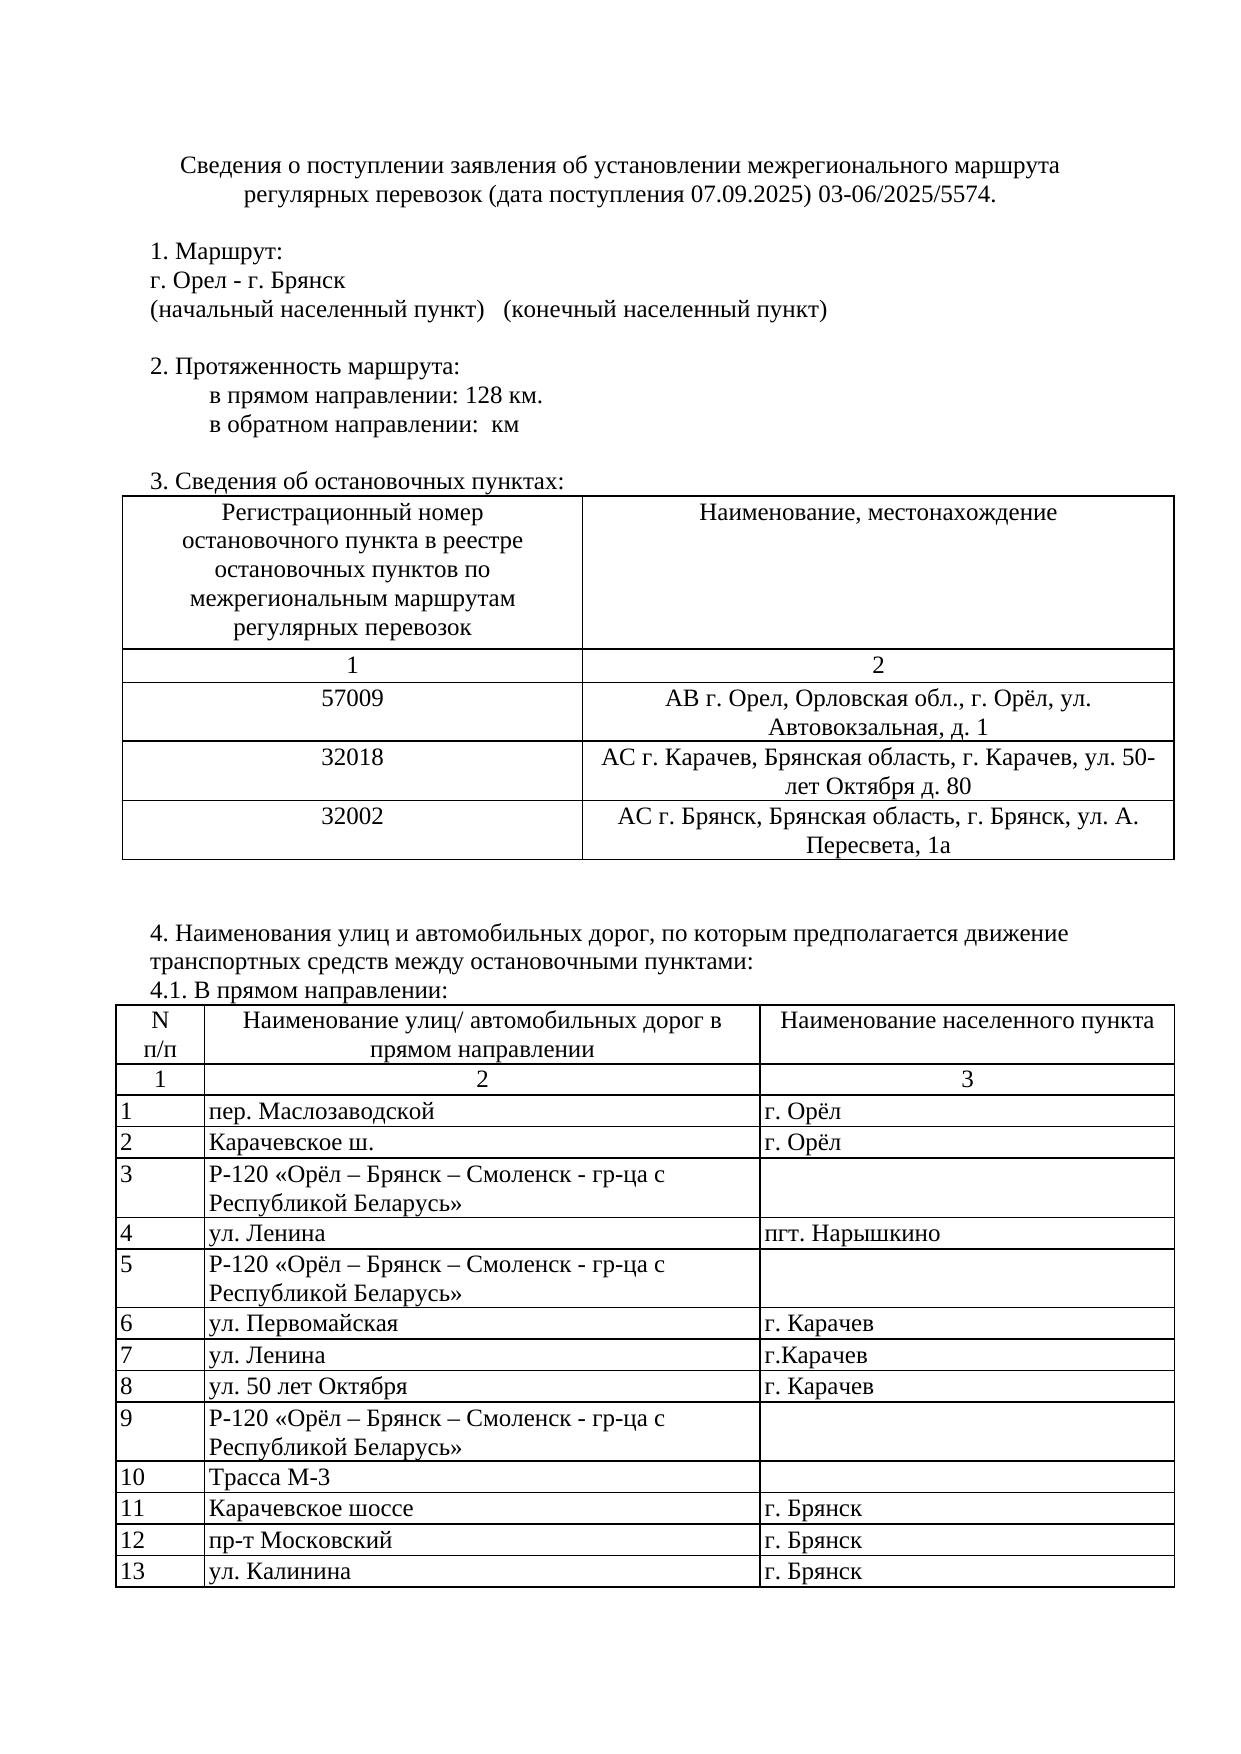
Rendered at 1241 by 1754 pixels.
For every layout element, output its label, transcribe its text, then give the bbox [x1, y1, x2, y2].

text 3. Сведения об остановочных пунктах: [150, 466, 1090, 495]
text в прямом направлении: 128 км. [150, 380, 1090, 409]
table_cell ул. Первомайская [205, 1308, 759, 1338]
table_cell г. Карачев [761, 1371, 1174, 1401]
text г. Орел - г. Брянск [150, 265, 1090, 294]
table_cell ул. Калинина [205, 1556, 759, 1586]
text 4.1. В прямом направлении: [150, 975, 1090, 1004]
table_cell 11 [117, 1493, 204, 1523]
table_cell 1 [117, 1096, 204, 1126]
table_header Регистрационный номер остановочного пункта в реестре остановочных пунктов по межрегиональным маршрутам регулярных перевозок [123, 497, 582, 648]
table_cell 13 [117, 1556, 204, 1586]
text 4. Наименования улиц и автомобильных дорог, по которым предполагается движение транспортных средств между остановочными пунктами: [150, 918, 1090, 975]
table_cell г. Брянск [761, 1556, 1174, 1586]
table_cell г. Орёл [761, 1096, 1174, 1126]
table_cell 8 [117, 1371, 204, 1401]
table_cell [761, 1159, 1174, 1216]
table_cell 3 [117, 1159, 204, 1216]
table_cell [761, 1462, 1174, 1492]
table_cell [761, 1403, 1174, 1460]
table_header N п/п [117, 1006, 204, 1063]
text (начальный населенный пункт) (конечный населенный пункт) [150, 294, 1090, 322]
table_cell г. Карачев [761, 1308, 1174, 1338]
table_cell пер. Маслозаводской [205, 1096, 759, 1126]
table_cell Трасса М-3 [205, 1462, 759, 1492]
table_cell 5 [117, 1250, 204, 1307]
table_header Наименование, местонахождение [583, 497, 1173, 648]
table_cell г. Брянск [761, 1525, 1174, 1555]
text в обратном направлении: км [150, 409, 1090, 437]
text 1. Маршрут: [150, 236, 1090, 265]
table_cell [761, 1250, 1174, 1307]
table_cell г. Брянск [761, 1493, 1174, 1523]
table_cell 2 [205, 1065, 759, 1094]
table_cell 1 [123, 650, 582, 681]
table_cell ул. Ленина [205, 1340, 759, 1370]
table_cell ул. Ленина [205, 1218, 759, 1248]
table_cell АС г. Карачев, Брянская область, г. Карачев, ул. 50-лет Октября д. 80 [583, 742, 1173, 799]
table_cell 12 [117, 1525, 204, 1555]
table_cell Р-120 «Орёл – Брянск – Смоленск - гр-ца с Республикой Беларусь» [205, 1403, 759, 1460]
table_cell г.Карачев [761, 1340, 1174, 1370]
table_cell 32002 [123, 801, 582, 858]
table_cell 10 [117, 1462, 204, 1492]
table_cell 32018 [123, 742, 582, 799]
table_cell АС г. Брянск, Брянская область, г. Брянск, ул. А. Пересвета, 1а [583, 801, 1173, 858]
table_cell Карачевское шоссе [205, 1493, 759, 1523]
table_cell пгт. Нарышкино [761, 1218, 1174, 1248]
table_cell 3 [761, 1065, 1174, 1094]
table_cell г. Орёл [761, 1127, 1174, 1157]
table_cell Р-120 «Орёл – Брянск – Смоленск - гр-ца с Республикой Беларусь» [205, 1159, 759, 1216]
table_cell 7 [117, 1340, 204, 1370]
table_cell 1 [117, 1065, 204, 1094]
text 2. Протяженность маршрута: [150, 351, 1090, 380]
table_cell 6 [117, 1308, 204, 1338]
table_cell АВ г. Орел, Орловская обл., г. Орёл, ул. Автовокзальная, д. 1 [583, 683, 1173, 740]
table_cell 9 [117, 1403, 204, 1460]
table_header Наименование улиц/ автомобильных дорог в прямом направлении [205, 1006, 759, 1063]
table_cell Р-120 «Орёл – Брянск – Смоленск - гр-ца с Республикой Беларусь» [205, 1250, 759, 1307]
table_cell ул. 50 лет Октября [205, 1371, 759, 1401]
text Сведения о поступлении заявления об установлении межрегионального маршрута регулярных перевозок (дата поступления 07.09.2025) 03-06/2025/5574. [150, 150, 1090, 207]
table_header Наименование населенного пункта [761, 1006, 1174, 1063]
table_cell 4 [117, 1218, 204, 1248]
table_cell 57009 [123, 683, 582, 740]
table_cell 2 [117, 1127, 204, 1157]
table_cell Карачевское ш. [205, 1127, 759, 1157]
table_cell пр-т Московский [205, 1525, 759, 1555]
table_cell 2 [583, 650, 1173, 681]
